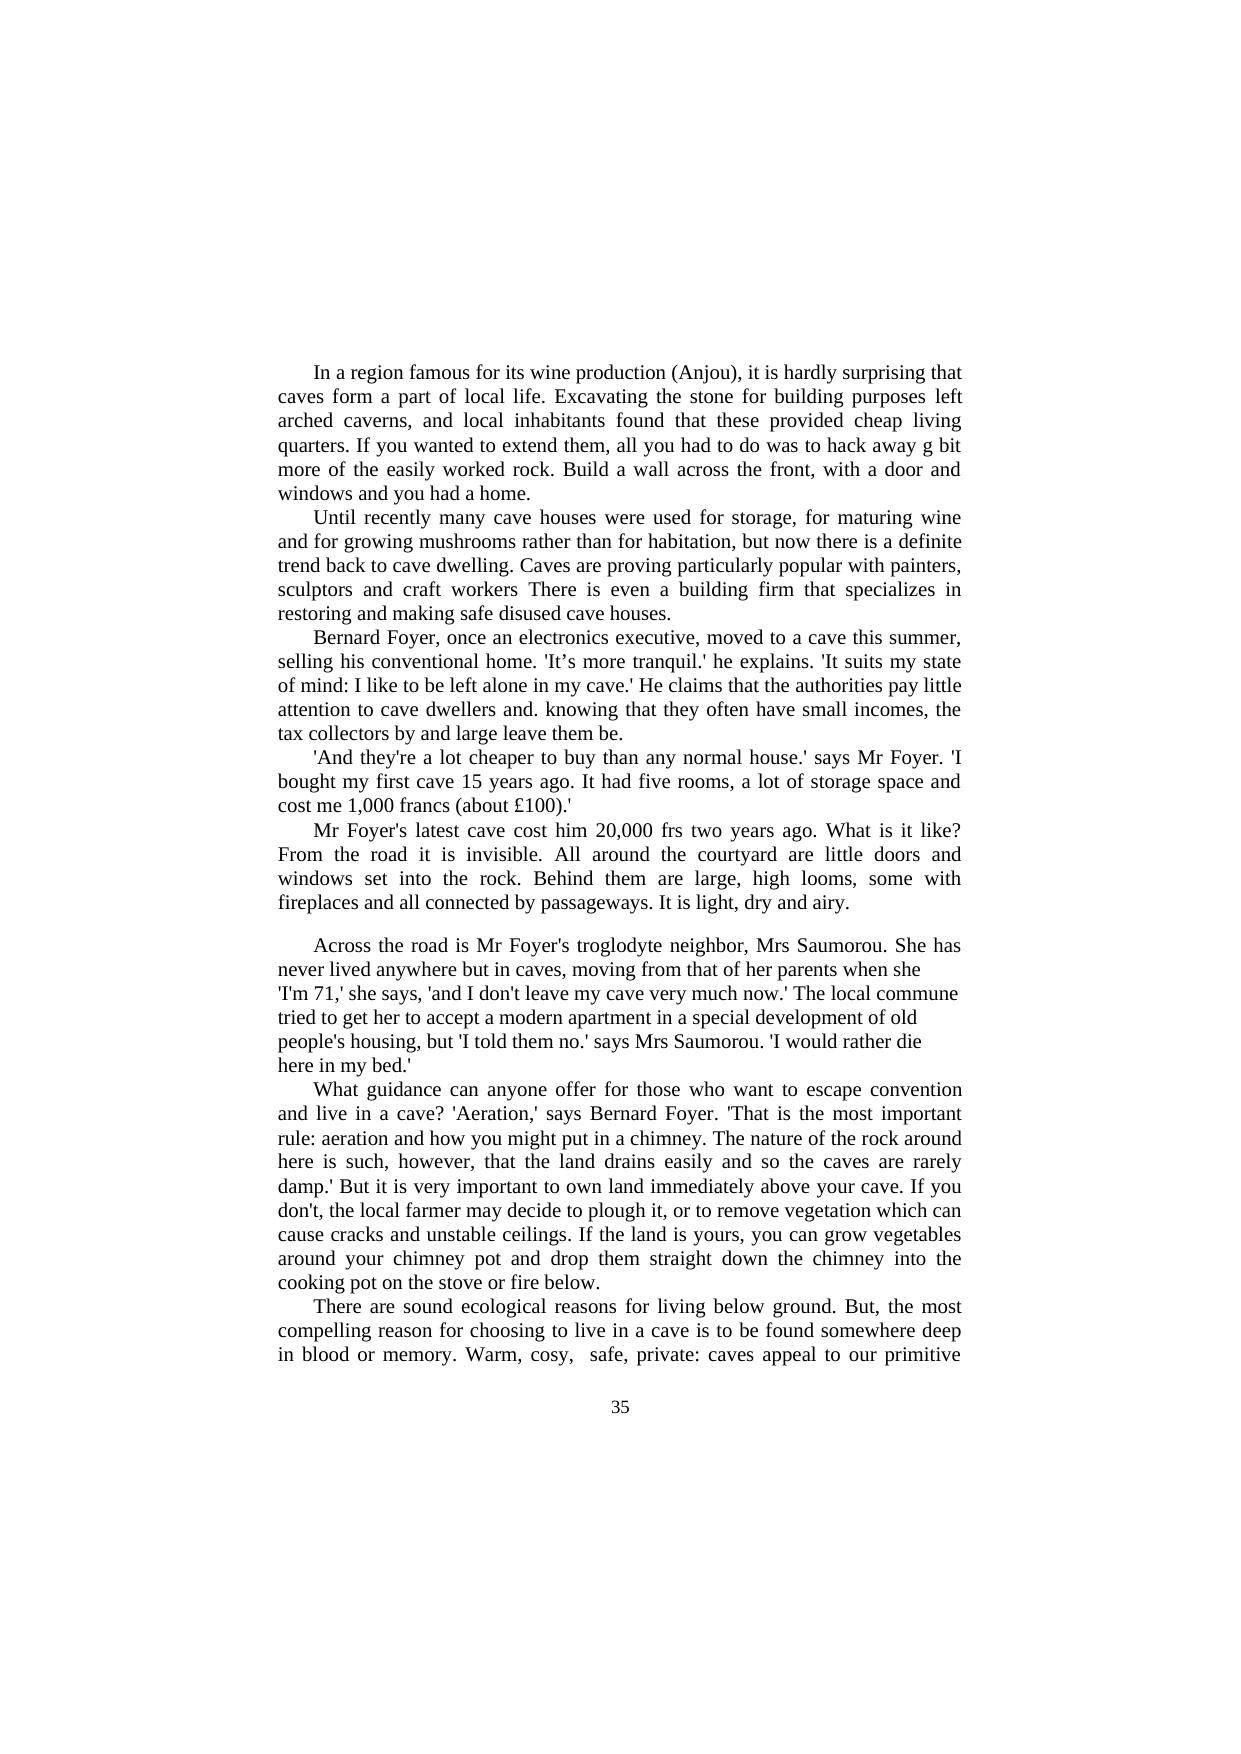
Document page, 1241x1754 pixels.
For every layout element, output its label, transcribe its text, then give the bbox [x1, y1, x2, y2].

text Until recently many cave houses were used for storage, for maturing wine and for growing mushrooms rather than for habitation, but now there is a definite trend back to cave dwelling. Caves are proving particularly popular with painters, sculptors and craft workers There is even a building firm that specializes in restoring and making safe disused cave houses. [278, 505, 963, 625]
text Mr Foyer's latest cave cost him 20,000 frs two years ago. What is it like? From the road it is invisible. All around the courtyard are little doors and windows set into the rock. Behind them are large, high looms, some with fireplaces and all connected by passageways. It is light, dry and airy. [278, 817, 963, 914]
text 'I'm 71,' she says, 'and I don't leave my cave very much now.' The local commune tried to get her to accept a modern apartment in a special development of old people's housing, but 'I told them no.' says Mrs Saumorou. 'I would rather die here in my bed.' [278, 981, 963, 1077]
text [278, 1294, 963, 1366]
text Across the road is Mr Foyer's troglodyte neighbor, Mrs Saumorou. She has never lived anywhere but in caves, moving from that of her parents when she [278, 933, 963, 981]
text In a region famous for its wine production (), it is hardly surprising that caves form a part of local life. Excavating the stone for building purposes left arched caverns, and local inhabitants found that these provided cheap living quarters. If you wanted to extend them, all you had to do was to hack away g bit more of the easily worked rock. Build a wall across the front, with a door and windows and you had a home. [278, 360, 963, 505]
text What guidance can anyone offer for those who want to escape convention and live in a cave? 'Aeration,' says Bernard Foyer. 'That is the most important rule: aeration and how you might put in a chimney. The nature of the rock around here is such, however, that the land drains easily and so the caves are rarely damp.' But it is very important to own land immediately above your cave. If you don't, the local farmer may decide to plough it, or to remove vegetation which can cause cracks and unstable ceilings. If the land is yours, you can grow vegetables around your chimney pot and drop them straight down the chimney into the cooking pot on the stove or fire below. [278, 1077, 963, 1294]
text 'And they're a lot cheaper to buy than any normal house.' says Mr Foyer. 'I bought my first cave 15 years ago. It had five rooms, a lot of storage space and cost me 1,000 francs (about £100).' [278, 745, 963, 817]
text Bernard Foyer, once an electronics executive, moved to a cave this summer, selling his conventional home. 'It’s more tranquil.' he explains. 'It suits my state of mind: I like to be left alone in my cave.' He claims that the authorities pay little attention to cave dwellers and. knowing that they often have small incomes, the tax collectors by and large leave them be. [278, 625, 963, 745]
